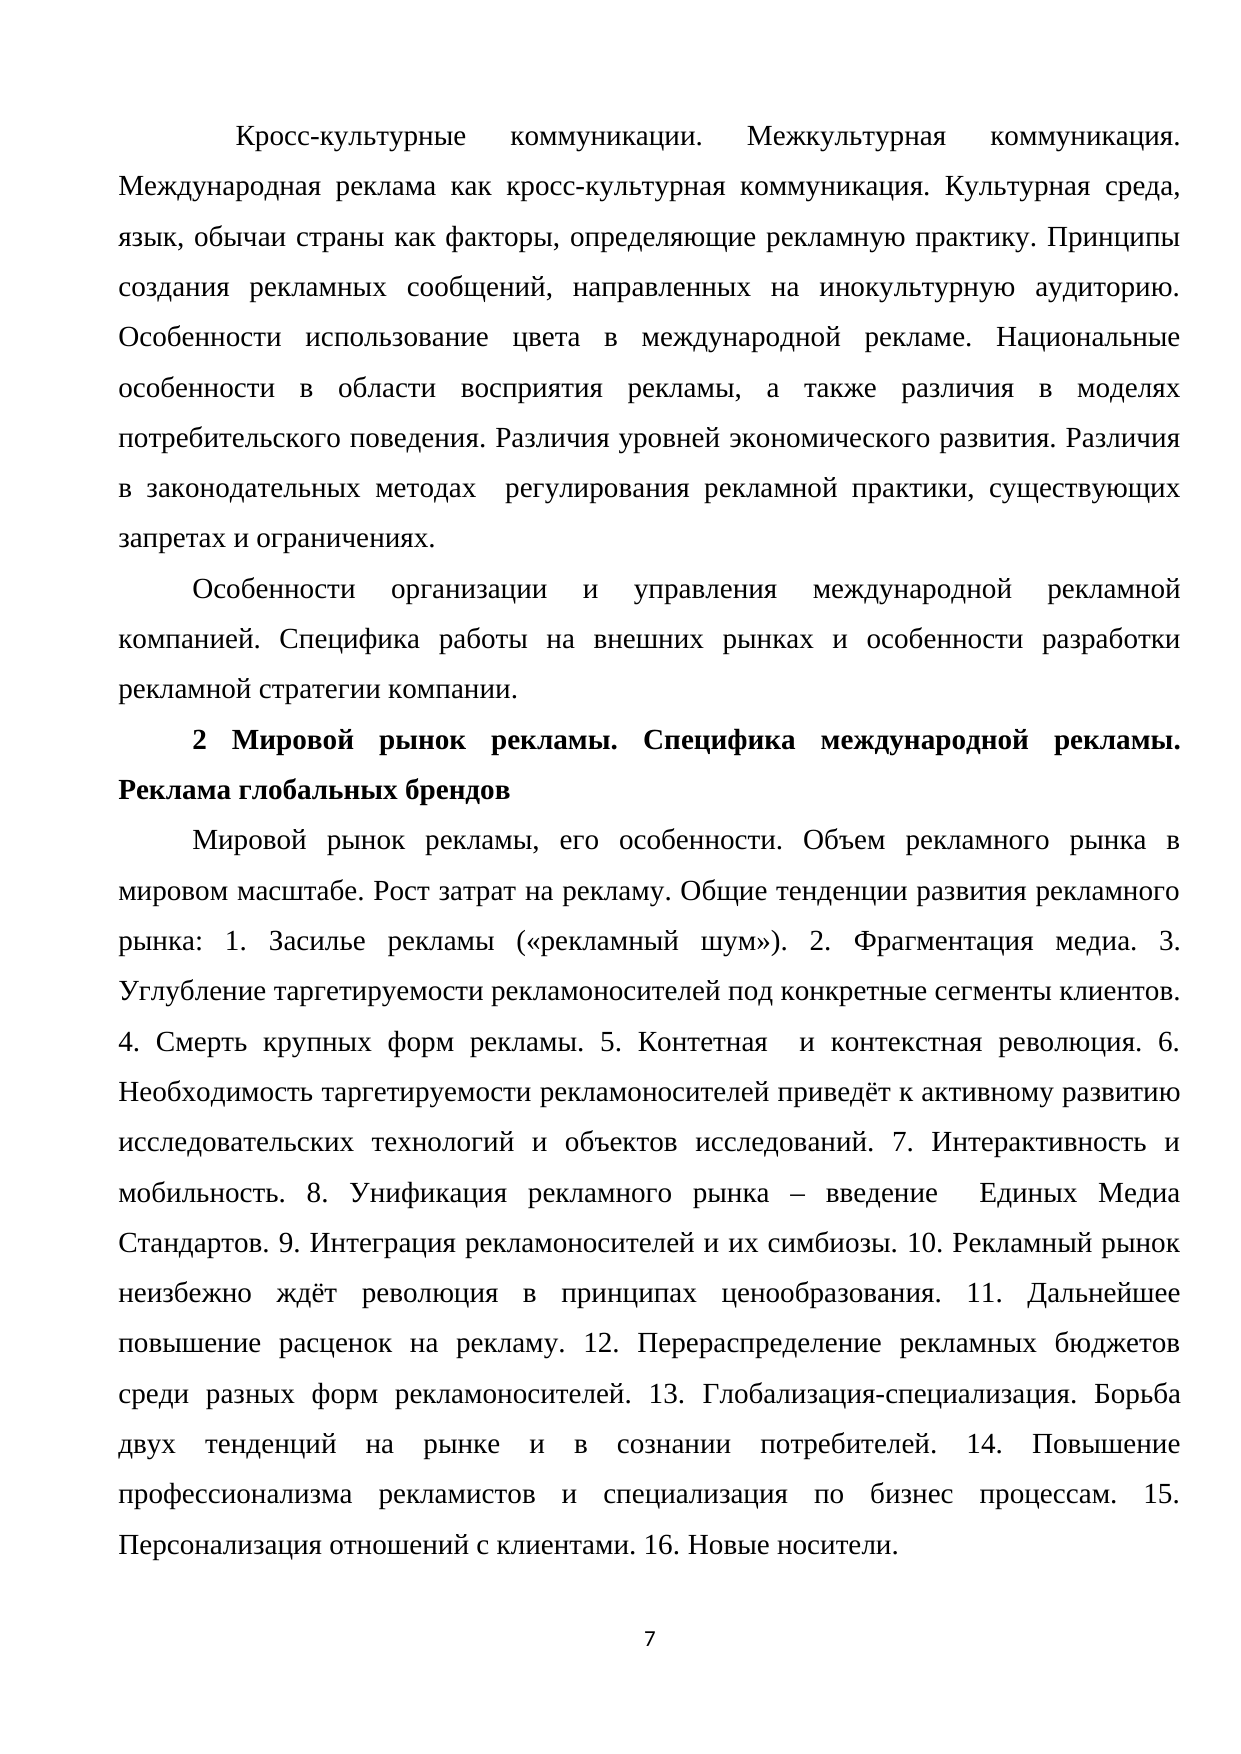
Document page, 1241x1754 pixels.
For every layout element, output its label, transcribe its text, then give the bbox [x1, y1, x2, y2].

text Мировой рынок рекламы, его особенности. Объем рекламного рынка в мировом масштабе. Рост затрат на рекламу. Общие тенденции развития рекламного рынка: 1. Засилье рекламы («рекламный шум»). 2. Фрагментация медиа. 3. Углубление таргетируемости рекламоносителей под конкретные сегменты клиентов. 4. Смерть крупных форм рекламы. 5. Контетная и контекстная революция. 6. Необходимость таргетируемости рекламоносителей приведёт к активному развитию исследовательских технологий и объектов исследований. 7. Интерактивность и мобильность. 8. Унификация рекламного рынка – введение Единых Медиа Стандартов. 9. Интеграция рекламоносителей и их симбиозы. 10. Рекламный рынок неизбежно ждёт революция в принципах ценообразования. 11. Дальнейшее повышение расценок на рекламу. 12. Перераспределение рекламных бюджетов среди разных форм рекламоносителей. 13. Глобализация-специализация. Борьба двух тенденций на рынке и в сознании потребителей. 14. Повышение профессионализма рекламистов и специализация по бизнес процессам. 15. Персонализация отношений с клиентами. 16. Новые носители. [118, 822, 1181, 1560]
text Особенности организации и управления международной рекламной компанией. Специфика работы на внешних рынках и особенности разработки рекламной стратегии компании. [118, 571, 1181, 705]
text Кросс-культурные коммуникации. Межкультурная коммуникация. Международная реклама как кросс-культурная коммуникация. Культурная среда, язык, обычаи страны как факторы, определяющие рекламную практику. Принципы создания рекламных сообщений, направленных на инокультурную аудиторию. Особенности использование цвета в международной рекламе. Национальные особенности в области восприятия рекламы, а также различия в моделях потребительского поведения. Различия уровней экономического развития. Различия в законодательных методах регулирования рекламной практики, существующих запретах и ограничениях. [118, 118, 1181, 554]
text 2 Мировой рынок рекламы. Специфика международной рекламы. Реклама глобальных брендов [118, 722, 1181, 806]
